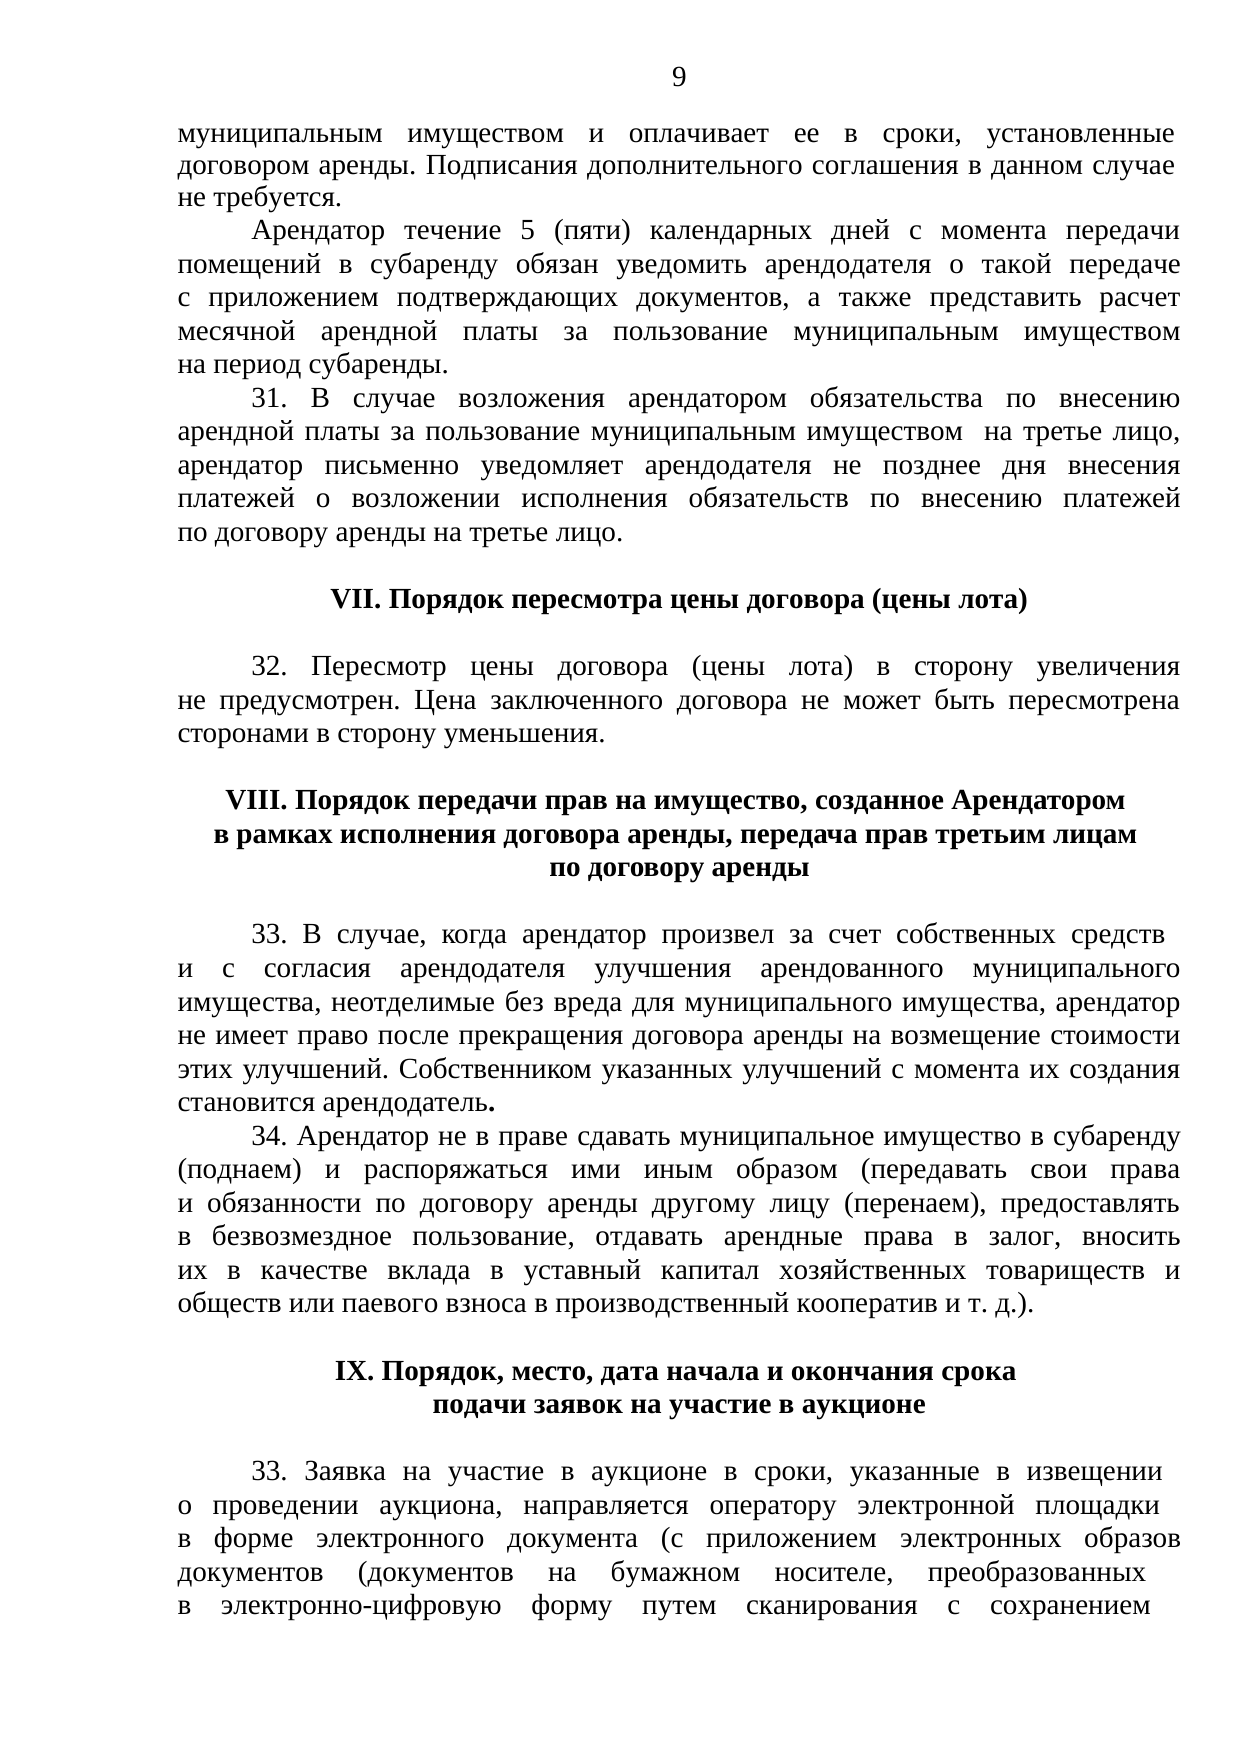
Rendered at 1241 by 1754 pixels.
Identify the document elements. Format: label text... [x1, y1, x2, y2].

text Арендатор течение 5 (пяти) календарных дней с момента передачи помещений в субаренду обязан уведомить арендодателя о такой передаче с приложением подтверждающих документов, а также представить расчет месячной арендной платы за пользование муниципальным имуществом на период субаренды. [177, 212, 1181, 380]
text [177, 1453, 1181, 1621]
text 33. В случае, когда арендатор произвел за счет собственных средств и с согласия арендодателя улучшения арендованного муниципального имущества, неотделимые без вреда для муниципального имущества, арендатор не имеет право после прекращения договора аренды на возмещение стоимости этих улучшений. Собственником указанных улучшений с момента их создания становится арендодатель. [177, 917, 1181, 1118]
text VII. Порядок пересмотра цены договора (цены лота) [177, 581, 1181, 615]
text IX. Порядок, место, дата начала и окончания срока подачи заявок на участие в аукционе [177, 1353, 1181, 1420]
text 32. Пересмотр цены договора (цены лота) в сторону увеличения не предусмотрен. Цена заключенного договора не может быть пересмотрена сторонами в сторону уменьшения. [177, 648, 1181, 749]
text 31. В случае возложения арендатором обязательства по внесению арендной платы за пользование муниципальным имуществом на третье лицо, арендатор письменно уведомляет арендодателя не позднее дня внесения платежей о возложении исполнения обязательств по внесению платежей по договору аренды на третье лицо. [177, 380, 1181, 548]
text VIII. Порядок передачи прав на имущество, созданное Арендатором в рамках исполнения договора аренды, передача прав третьим лицам по договору аренды [177, 782, 1181, 883]
list 34. Арендатор не в праве сдавать муниципальное имущество в субаренду (поднаем) и распоряжаться ими иным образом (передавать свои права и обязанности по договору аренды другому лицу (перенаем), предоставлять в безвозмездное пользование, отдавать арендные права в залог, вносить их в качестве вклада в уставный капитал хозяйственных товариществ и обществ или паевого взноса в производственный кооператив и т. д.). [177, 1118, 1181, 1319]
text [177, 117, 1175, 212]
